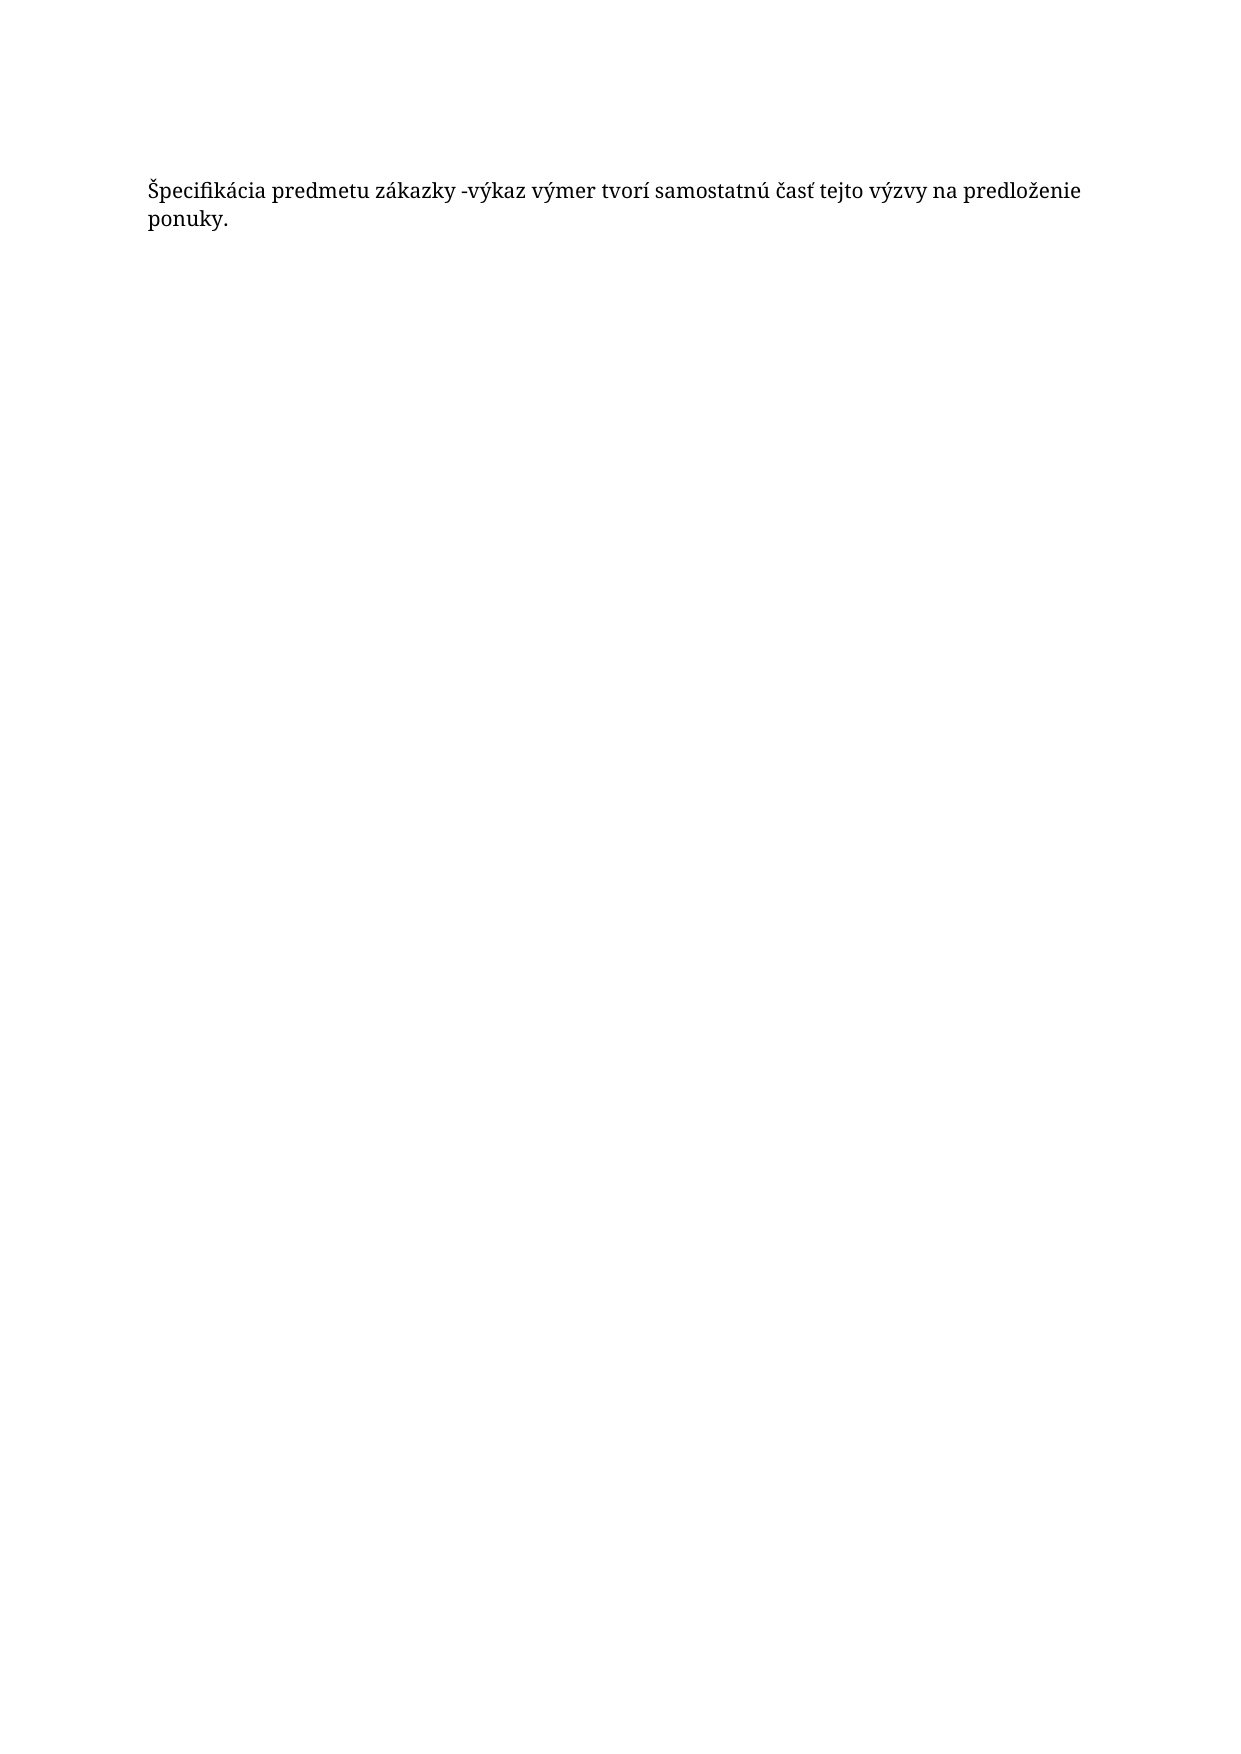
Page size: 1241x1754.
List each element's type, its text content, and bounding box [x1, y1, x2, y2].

text Špecifikácia predmetu zákazky -výkaz výmer tvorí samostatnú časť tejto výzvy na predloženie ponuky. [148, 176, 1093, 233]
